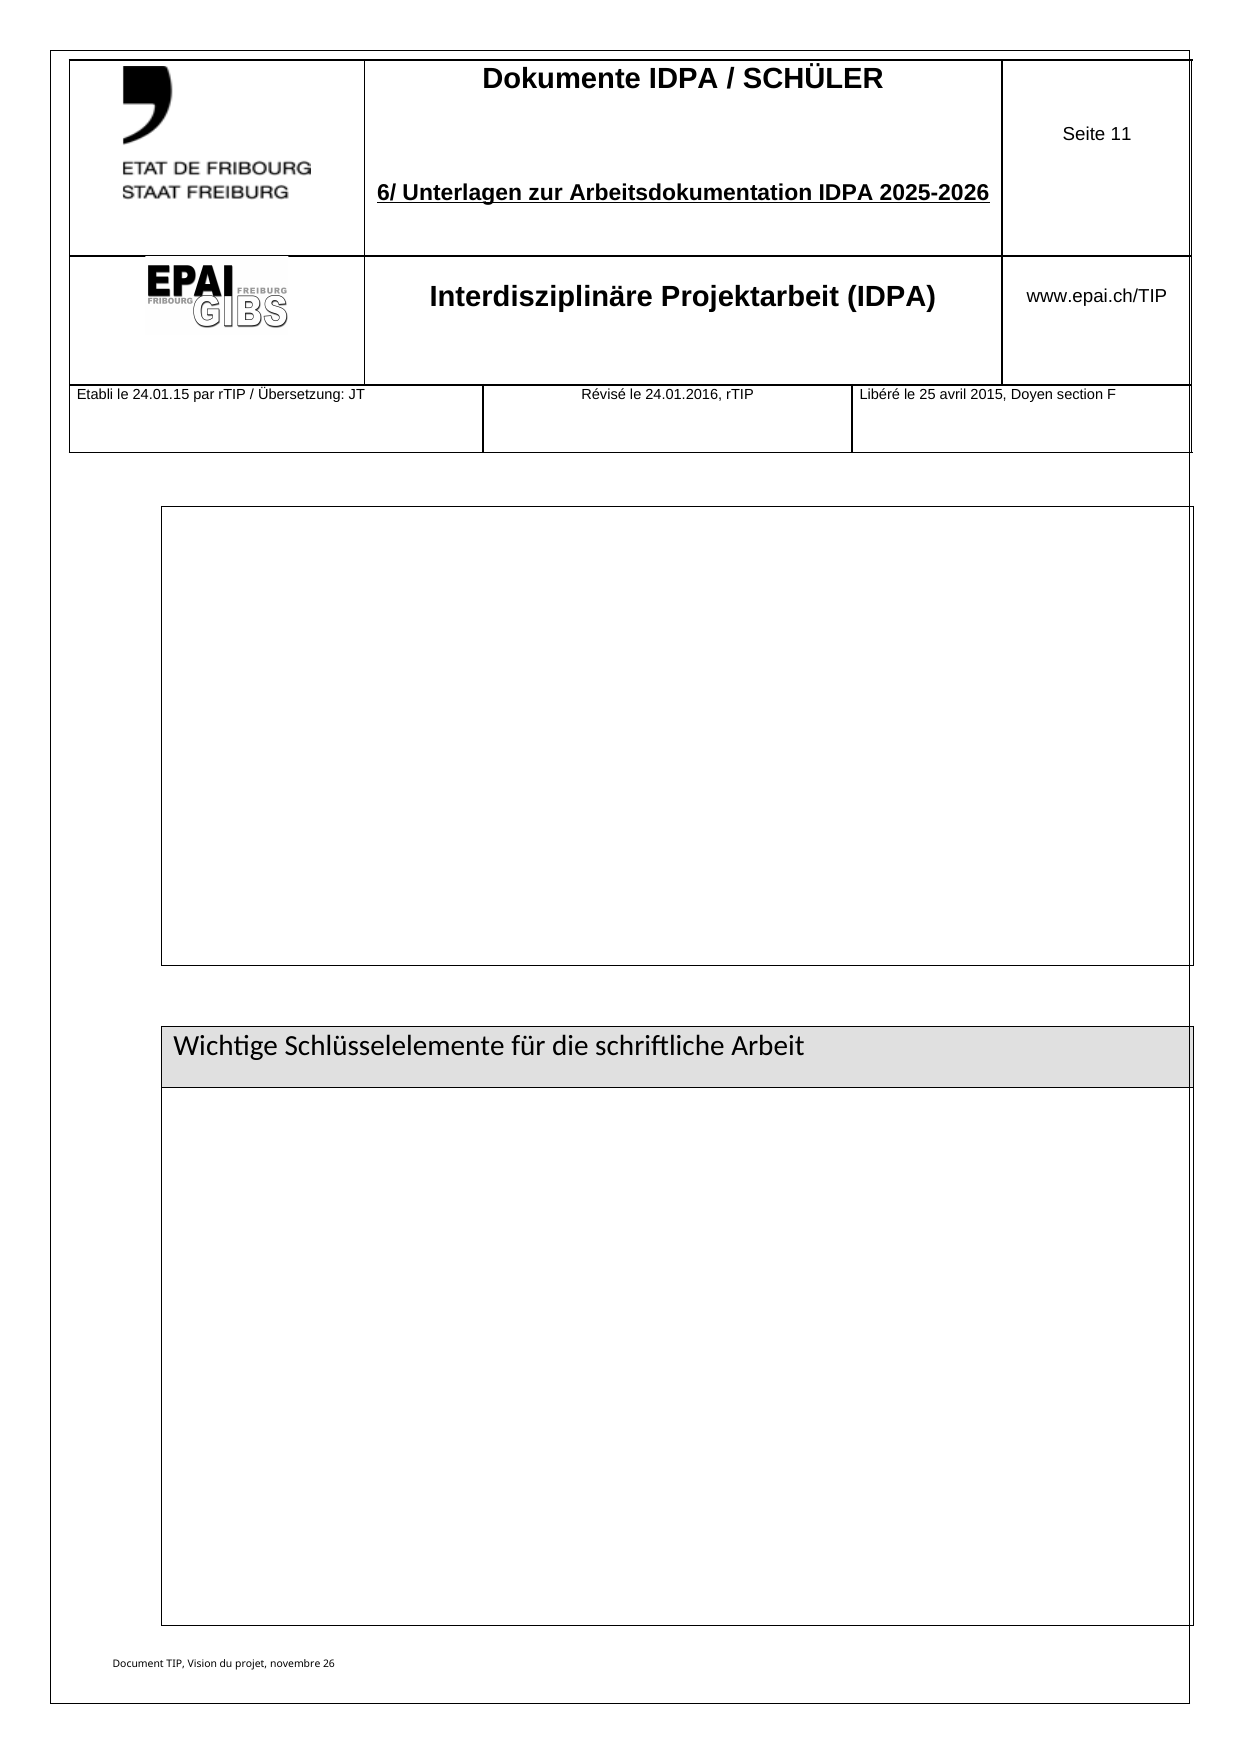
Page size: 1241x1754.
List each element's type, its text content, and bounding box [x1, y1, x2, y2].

table_header Wichtige Schlüsselelemente für die schriftliche Arbeit [162, 1027, 1189, 1087]
picture [145, 256, 289, 335]
table_cell [162, 507, 1189, 965]
picture [122, 66, 311, 200]
table_cell [162, 1088, 1189, 1625]
